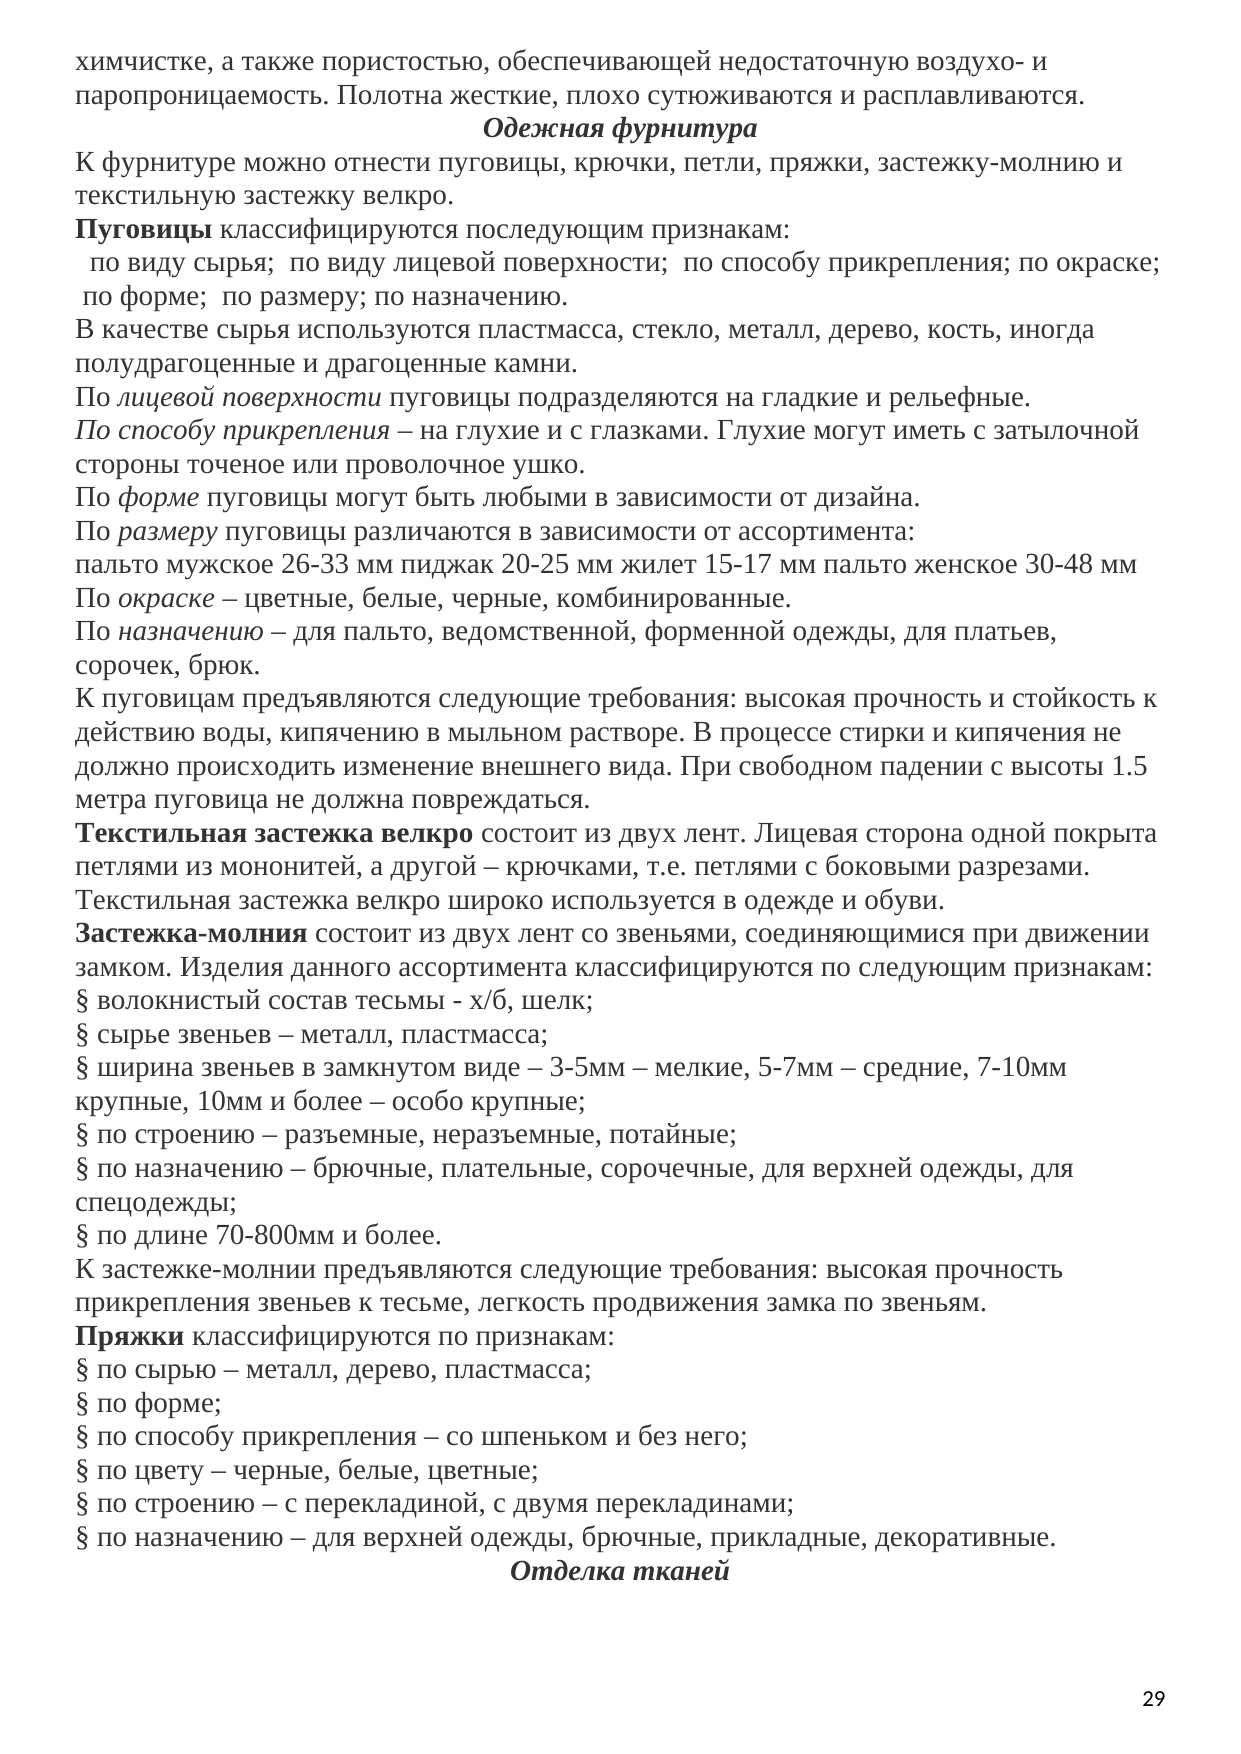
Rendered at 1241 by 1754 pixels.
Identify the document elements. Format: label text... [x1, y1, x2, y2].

text По лицевой поверхности пуговицы подразделяются на гладкие и рельефные. [75, 379, 1165, 412]
text по виду сырья; по виду лицевой поверхности; по способу прикрепления; по окраске; [75, 244, 1165, 278]
text § по сырью – металл, дерево, пластмасса; [75, 1351, 1165, 1385]
text В качестве сырья используются пластмасса, стекло, металл, дерево, кость, иногда полудрагоценные и драгоценные камни. [75, 312, 1165, 379]
text § по цвету – черные, белые, цветные; [75, 1452, 1165, 1486]
text по форме; по размеру; по назначению. [75, 278, 1165, 312]
text К фурнитуре можно отнести пуговицы, крючки, петли, пряжки, застежку-молнию и текстильную застежку велкро. [75, 144, 1165, 211]
text Текстильная застежка велкро состоит из двух лент. Лицевая сторона одной покрыта петлями из мононитей, а другой – крючками, т.е. петлями с боковыми разрезами. Текстильная застежка велкро широко используется в одежде и обуви. [75, 815, 1165, 915]
text § по длине 70-800мм и более. [75, 1217, 1165, 1251]
text § волокнистый состав тесьмы - х/б, шелк; [75, 982, 1165, 1016]
text По назначению – для пальто, ведомственной, форменной одежды, для платьев, сорочек, брюк. [75, 613, 1165, 681]
text По способу прикрепления – на глухие и с глазками. Глухие могут иметь с затылочной стороны точеное или проволочное ушко. [75, 412, 1165, 479]
text § по назначению – брючные, плательные, сорочечные, для верхней одежды, для спецодежды; [75, 1150, 1165, 1217]
text К застежке-молнии предъявляются следующие требования: высокая прочность прикрепления звеньев к тесьме, легкость продвижения замка по звеньям. [75, 1251, 1165, 1318]
text § по строению – разъемные, неразъемные, потайные; [75, 1117, 1165, 1150]
text § сырье звеньев – металл, пластмасса; [75, 1016, 1165, 1049]
text Одежная фурнитура [75, 110, 1165, 144]
text По окраске – цветные, белые, черные, комбинированные. [75, 580, 1165, 613]
text пальто мужское 26-33 мм пиджак 20-25 мм жилет 15-17 мм пальто женское 30-48 мм [75, 546, 1165, 580]
text § по форме; [75, 1385, 1165, 1418]
text Застежка-молния состоит из двух лент со звеньями, соединяющимися при движении замком. Изделия данного ассортимента классифицируются по следующим признакам: [75, 915, 1165, 982]
text По размеру пуговицы различаются в зависимости от ассортимента: [75, 513, 1165, 546]
text § по строению – с перекладиной, с двумя перекладинами; [75, 1486, 1165, 1519]
text К пуговицам предъявляются следующие требования: высокая прочность и стойкость к действию воды, кипячению в мыльном растворе. В процессе стирки и кипячения не должно происходить изменение внешнего вида. При свободном падении с высоты 1.5 метра пуговица не должна повреждаться. [75, 681, 1165, 815]
text § по способу прикрепления – со шпеньком и без него; [75, 1418, 1165, 1452]
text § ширина звеньев в замкнутом виде – 3-5мм – мелкие, 5-7мм – средние, 7-10мм крупные, 10мм и более – особо крупные; [75, 1049, 1165, 1117]
text Пряжки классифицируются по признакам: [75, 1318, 1165, 1351]
text Отделка тканей [75, 1553, 1165, 1586]
text § по назначению – для верхней одежды, брючные, прикладные, декоративные. [75, 1519, 1165, 1553]
text Пуговицы классифицируются последующим признакам: [75, 211, 1165, 244]
text По форме пуговицы могут быть любыми в зависимости от дизайна. [75, 479, 1165, 513]
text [75, 43, 1165, 110]
